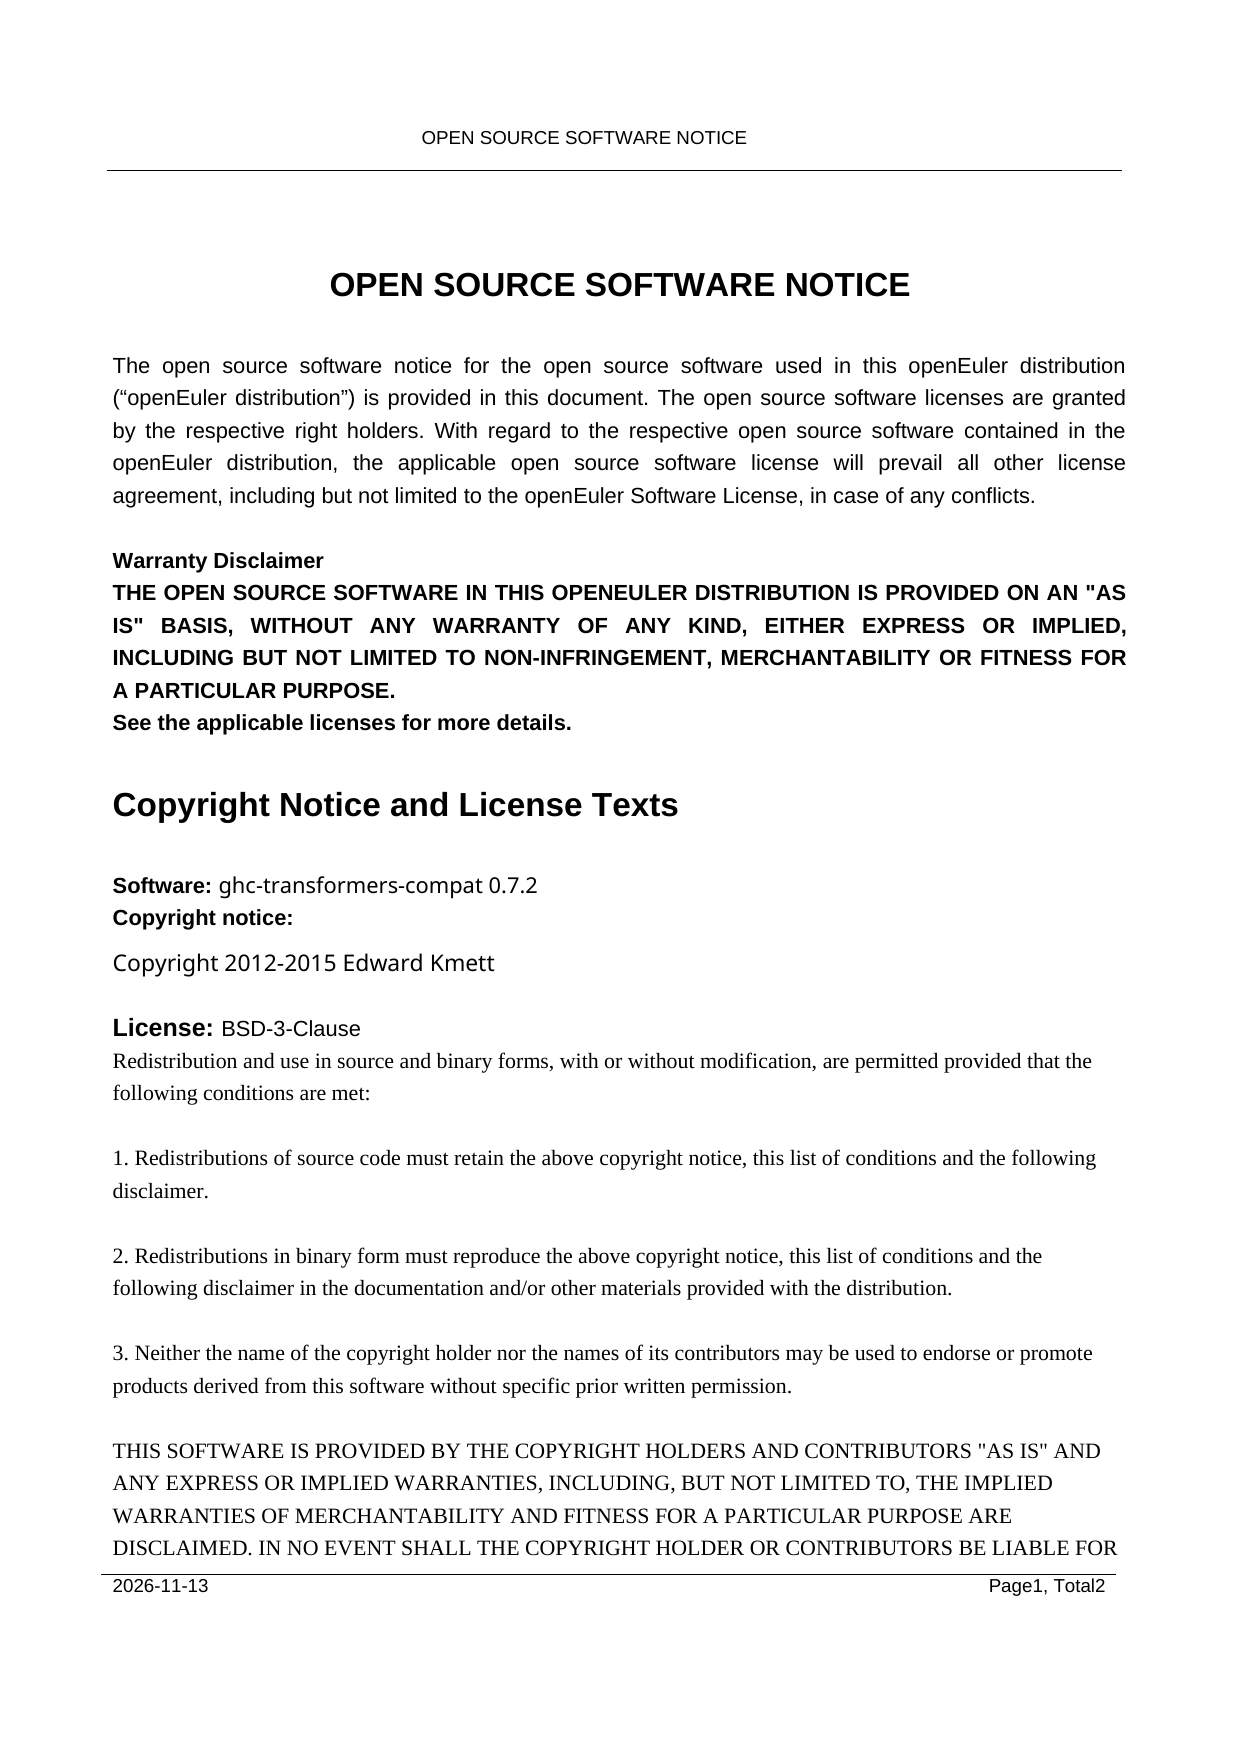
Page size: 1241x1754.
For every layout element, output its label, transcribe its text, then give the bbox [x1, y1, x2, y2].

text Copyright notice: [112, 901, 1128, 934]
text The open source software notice for the open source software used in this openEuler distribution (“openEuler distribution”) is provided in this document. The open source software licenses are granted by the respective right holders. With regard to the respective open source software contained in the openEuler distribution, the applicable open source software license will prevail all other license agreement, including but not limited to the openEuler Software License, in case of any conflicts. [112, 349, 1128, 511]
text Warranty Disclaimer [112, 544, 1128, 576]
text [112, 1044, 1128, 1564]
text Copyright 2012-2015 Edward Kmett [112, 947, 1128, 1012]
text THE OPEN SOURCE SOFTWARE IN THIS OPENEULER DISTRIBUTION IS PROVIDED ON AN "AS IS" BASIS, WITHOUT ANY WARRANTY OF ANY KIND, EITHER EXPRESS OR IMPLIED, INCLUDING BUT NOT LIMITED TO NON-INFRINGEMENT, MERCHANTABILITY OR FITNESS FOR A PARTICULAR PURPOSE. See the applicable licenses for more details. [112, 576, 1128, 739]
text OPEN SOURCE SOFTWARE NOTICE [112, 251, 1128, 316]
text License: BSD-3-Clause [112, 1012, 1128, 1044]
text Copyright Notice and License Texts [112, 771, 1128, 836]
title Software: ghc-transformers-compat 0.7.2 [112, 869, 1128, 901]
